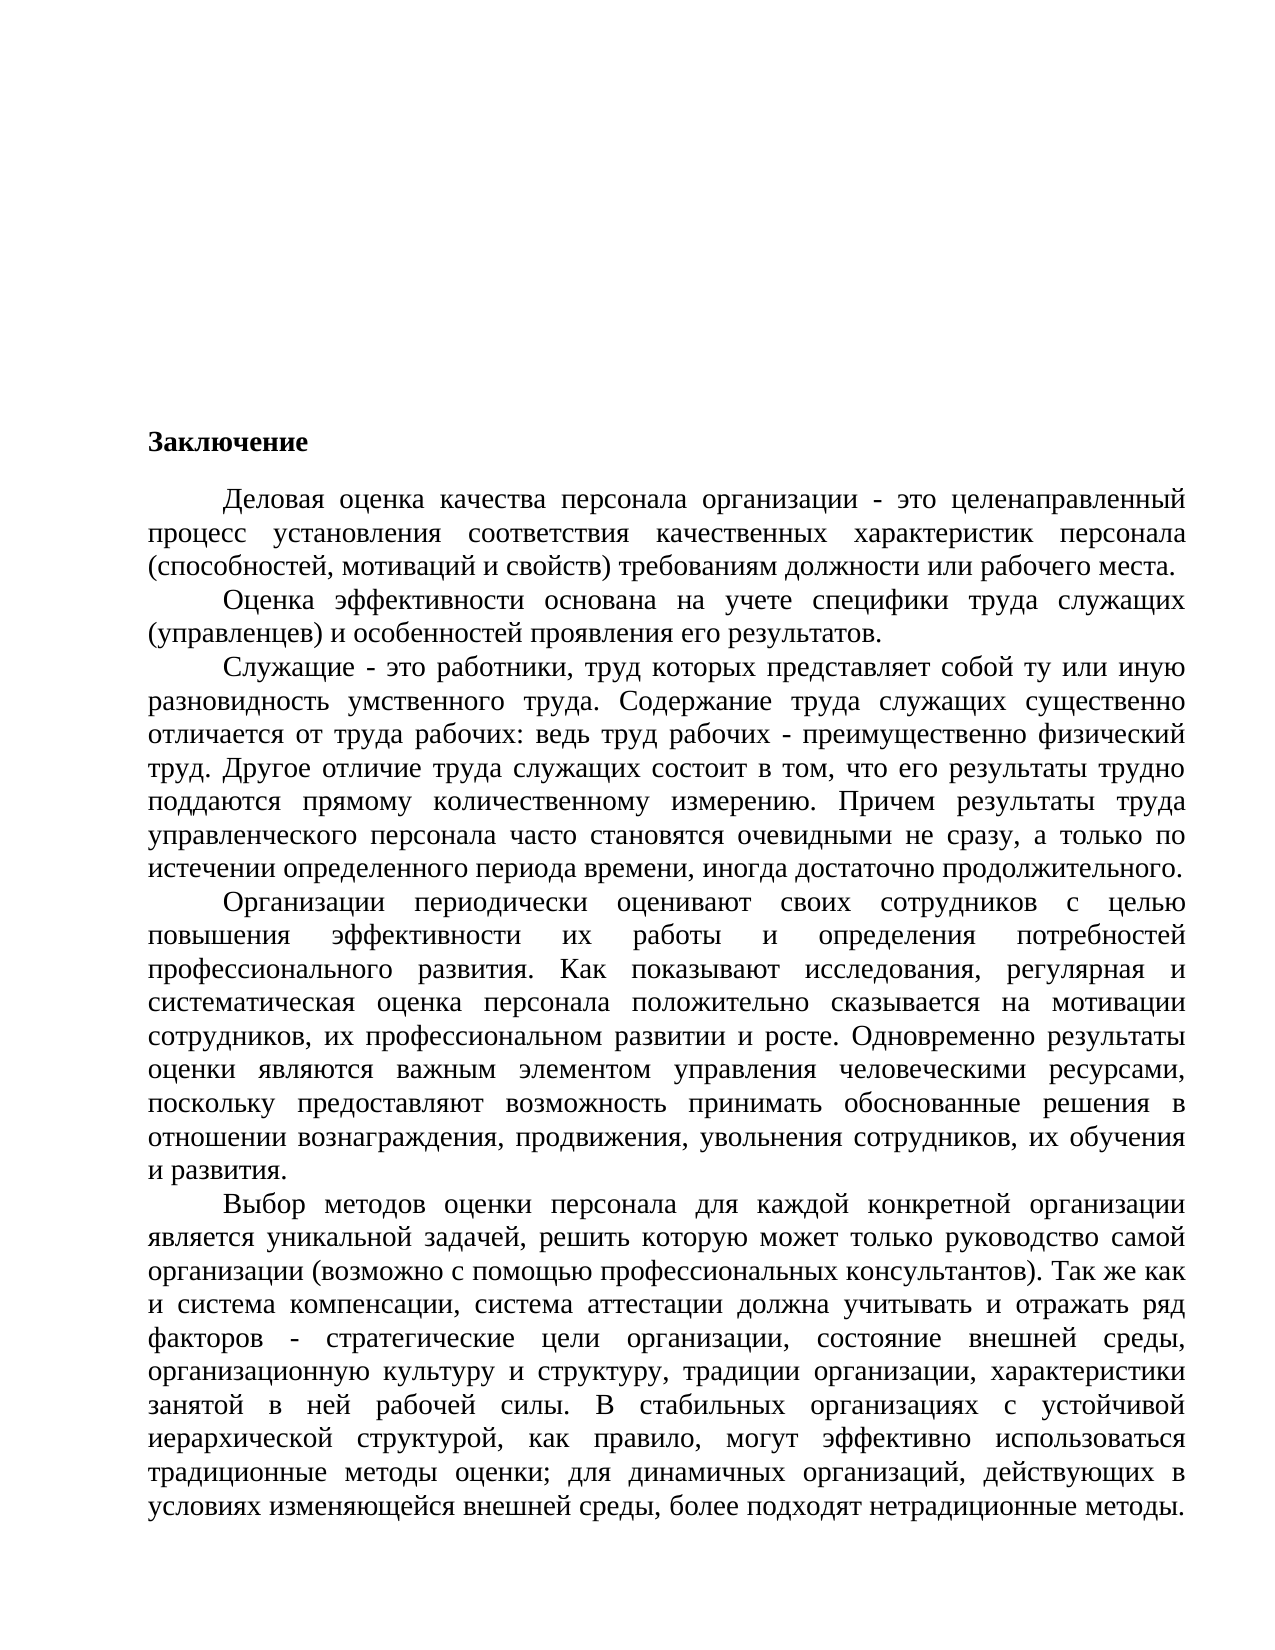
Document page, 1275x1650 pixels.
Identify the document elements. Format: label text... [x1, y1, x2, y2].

text Оценка эффективности основана на учете специфики труда служащих (управленцев) и особенностей проявления его результатов. [148, 582, 1186, 649]
text Деловая оценка качества персонала организации - это целенаправленный процесс установления соответствия качественных характеристик персонала (способностей, мотиваций и свойств) требованиям должности или рабочего места. [148, 482, 1186, 582]
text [148, 1186, 1186, 1521]
text Заключение [148, 424, 1186, 458]
text Служащие - это работники, труд которых представляет собой ту или иную разновидность умственного труда. Содержание труда служащих существенно отличается от труда рабочих: ведь труд рабочих - преимущественно физический труд. Другое отличие труда служащих состоит в том, что его результаты трудно поддаются прямому количественному измерению. Причем результаты труда управленческого персонала часто становятся очевидными не сразу, а только по истечении определенного периода времени, иногда достаточно продолжительного. [148, 649, 1186, 884]
text Организации периодически оценивают своих сотрудников с целью повышения эффективности их работы и определения потребностей профессионального развития. Как показывают исследования, регулярная и систематическая оценка персонала положительно сказывается на мотивации сотрудников, их профессиональном развитии и росте. Одновременно результаты оценки являются важным элементом управления человеческими ресурсами, поскольку предоставляют возможность принимать обоснованные решения в отношении вознаграждения, продвижения, увольнения сотрудников, их обучения и развития. [148, 884, 1186, 1186]
